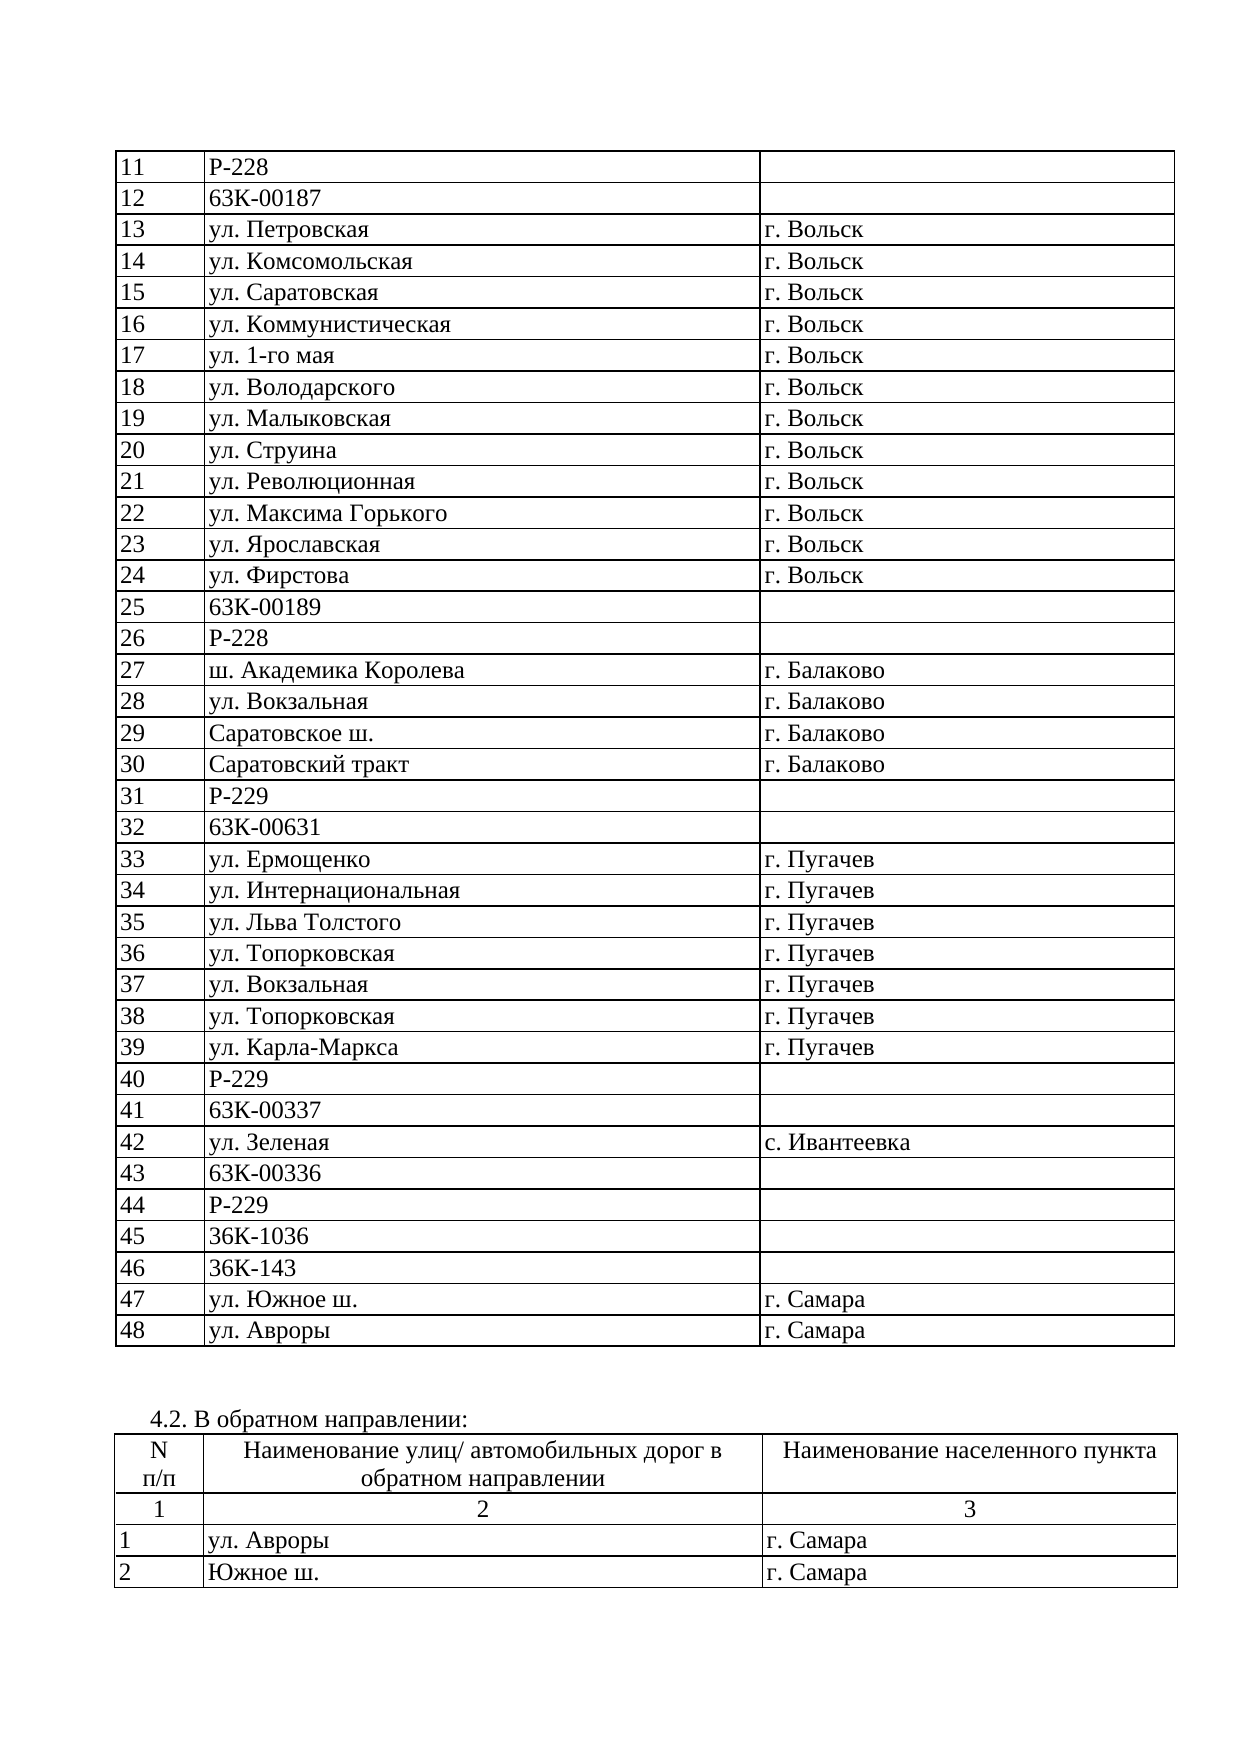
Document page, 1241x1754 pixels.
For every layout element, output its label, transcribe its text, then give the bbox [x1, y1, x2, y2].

table_cell ул. Карла-Маркса [205, 1032, 759, 1062]
table_cell [761, 1064, 1174, 1094]
table_cell 63К-00631 [205, 812, 759, 842]
table_cell 47 [117, 1284, 204, 1314]
table_cell ул. Комсомольская [205, 246, 759, 276]
table_cell 27 [117, 655, 204, 685]
table_cell 36 [117, 938, 204, 968]
table_cell ул. Петровская [205, 215, 759, 244]
table_cell ул. Революционная [205, 466, 759, 496]
table_cell ул. Струина [205, 435, 759, 464]
table_cell 48 [117, 1316, 204, 1345]
text 4.2. В обратном направлении: [150, 1404, 1090, 1433]
table_cell Р-228 [205, 623, 759, 653]
table_cell 23 [117, 529, 204, 559]
table_cell г. Пугачев [761, 938, 1174, 968]
table_cell 30 [117, 749, 204, 779]
table_cell Р-229 [205, 781, 759, 811]
table_cell 39 [117, 1032, 204, 1062]
table_cell Р-229 [205, 1064, 759, 1094]
table_cell 37 [117, 970, 204, 999]
table_cell [761, 1158, 1174, 1188]
table_cell г. Пугачев [761, 970, 1174, 999]
table_cell 12 [117, 183, 204, 213]
table_cell 17 [117, 340, 204, 370]
table_cell г. Самара [763, 1524, 1177, 1555]
table_cell 41 [117, 1095, 204, 1125]
table_cell ул. Южное ш. [205, 1284, 759, 1314]
table_cell ул. Ермощенко [205, 844, 759, 873]
table_cell [761, 592, 1174, 622]
table_cell ул. Топорковская [205, 938, 759, 968]
table_cell 63К-00336 [205, 1158, 759, 1188]
table_cell ул. Авроры [205, 1316, 759, 1345]
table_cell 15 [117, 277, 204, 307]
table_cell г. Вольск [761, 246, 1174, 276]
table_cell г. Вольск [761, 309, 1174, 339]
table_cell [761, 812, 1174, 842]
table_cell 40 [117, 1064, 204, 1094]
table_cell 21 [117, 466, 204, 496]
table_cell г. Самара [761, 1284, 1174, 1314]
table_cell ул. 1-го мая [205, 340, 759, 370]
table_cell 3 [763, 1492, 1177, 1524]
table_cell [761, 1221, 1174, 1251]
table_header Наименование улиц/ автомобильных дорог в обратном направлении [204, 1435, 762, 1492]
table_cell [761, 183, 1174, 213]
table_cell г. Балаково [761, 686, 1174, 716]
table_cell 32 [117, 812, 204, 842]
table_cell 31 [117, 781, 204, 811]
table_cell Саратовский тракт [205, 749, 759, 779]
table_cell г. Пугачев [761, 844, 1174, 873]
table_cell 2 [204, 1494, 762, 1524]
table_cell 16 [117, 309, 204, 339]
table_cell 18 [117, 372, 204, 402]
table_cell Р-228 [205, 152, 759, 181]
table_cell г. Вольск [761, 435, 1174, 464]
table_cell Саратовское ш. [205, 718, 759, 748]
table_cell 34 [117, 875, 204, 905]
table_cell 20 [117, 435, 204, 464]
table_cell г. Вольск [761, 466, 1174, 496]
table_cell г. Вольск [761, 403, 1174, 433]
table_cell [761, 1190, 1174, 1219]
table_cell г. Балаково [761, 655, 1174, 685]
table_cell ул. Интернациональная [205, 875, 759, 905]
table_cell 25 [117, 592, 204, 622]
table_cell [761, 1095, 1174, 1125]
table_cell 11 [117, 152, 204, 181]
table_cell 43 [117, 1158, 204, 1188]
table_cell 44 [117, 1190, 204, 1219]
table_cell 1 [115, 1493, 203, 1524]
table_cell 22 [117, 498, 204, 527]
table_cell 63К-00337 [205, 1095, 759, 1125]
table_cell [761, 152, 1174, 181]
table_cell г. Вольск [761, 340, 1174, 370]
table_cell г. Пугачев [761, 875, 1174, 905]
table_cell 35 [117, 907, 204, 936]
table_cell 36К-143 [205, 1253, 759, 1282]
table_cell г. Балаково [761, 749, 1174, 779]
table_cell 63К-00187 [205, 183, 759, 213]
table_cell ул. Топорковская [205, 1001, 759, 1031]
table_cell г. Самара [761, 1316, 1174, 1345]
table_cell ул. Максима Горького [205, 498, 759, 527]
table_cell с. Ивантеевка [761, 1127, 1174, 1157]
table_cell г. Пугачев [761, 907, 1174, 936]
table_header N п/п [115, 1435, 203, 1492]
table_cell ул. Зеленая [205, 1127, 759, 1157]
table_cell ул. Володарского [205, 372, 759, 402]
table_cell г. Пугачев [761, 1001, 1174, 1031]
table_cell ул. Фирстова [205, 561, 759, 590]
table_cell ул. Вокзальная [205, 970, 759, 999]
table_cell ул. Ярославская [205, 529, 759, 559]
table_cell [761, 623, 1174, 653]
table_cell г. Самара [763, 1555, 1177, 1587]
table_cell [761, 781, 1174, 811]
table_cell 14 [117, 246, 204, 276]
table_cell 63К-00189 [205, 592, 759, 622]
table_cell ш. Академика Королева [205, 655, 759, 685]
table_cell ул. Саратовская [205, 277, 759, 307]
table_cell 33 [117, 844, 204, 873]
table_cell ул. Малыковская [205, 403, 759, 433]
table_cell Р-229 [205, 1190, 759, 1219]
table_cell 46 [117, 1253, 204, 1282]
table_cell 42 [117, 1127, 204, 1157]
table_cell ул. Авроры [204, 1525, 762, 1555]
table_cell Южное ш. [204, 1557, 762, 1587]
table_cell 1 [115, 1525, 203, 1555]
table_cell 45 [117, 1221, 204, 1251]
table_cell ул. Вокзальная [205, 686, 759, 716]
table_cell 38 [117, 1001, 204, 1031]
table_cell 28 [117, 686, 204, 716]
table_cell г. Балаково [761, 718, 1174, 748]
table_cell ул. Коммунистическая [205, 309, 759, 339]
table_cell 36К-1036 [205, 1221, 759, 1251]
table_cell г. Пугачев [761, 1032, 1174, 1062]
table_cell г. Вольск [761, 277, 1174, 307]
table_cell 19 [117, 403, 204, 433]
table_cell г. Вольск [761, 561, 1174, 590]
table_cell 29 [117, 718, 204, 748]
table_cell [761, 1253, 1174, 1282]
table_cell г. Вольск [761, 372, 1174, 402]
table_cell 13 [117, 215, 204, 244]
table_cell г. Вольск [761, 215, 1174, 244]
table_cell г. Вольск [761, 498, 1174, 527]
table_cell г. Вольск [761, 529, 1174, 559]
table_cell 26 [117, 623, 204, 653]
table_cell 24 [117, 561, 204, 590]
table_header Наименование населенного пункта [763, 1435, 1177, 1492]
table_cell 2 [115, 1556, 203, 1587]
table_cell ул. Льва Толстого [205, 907, 759, 936]
